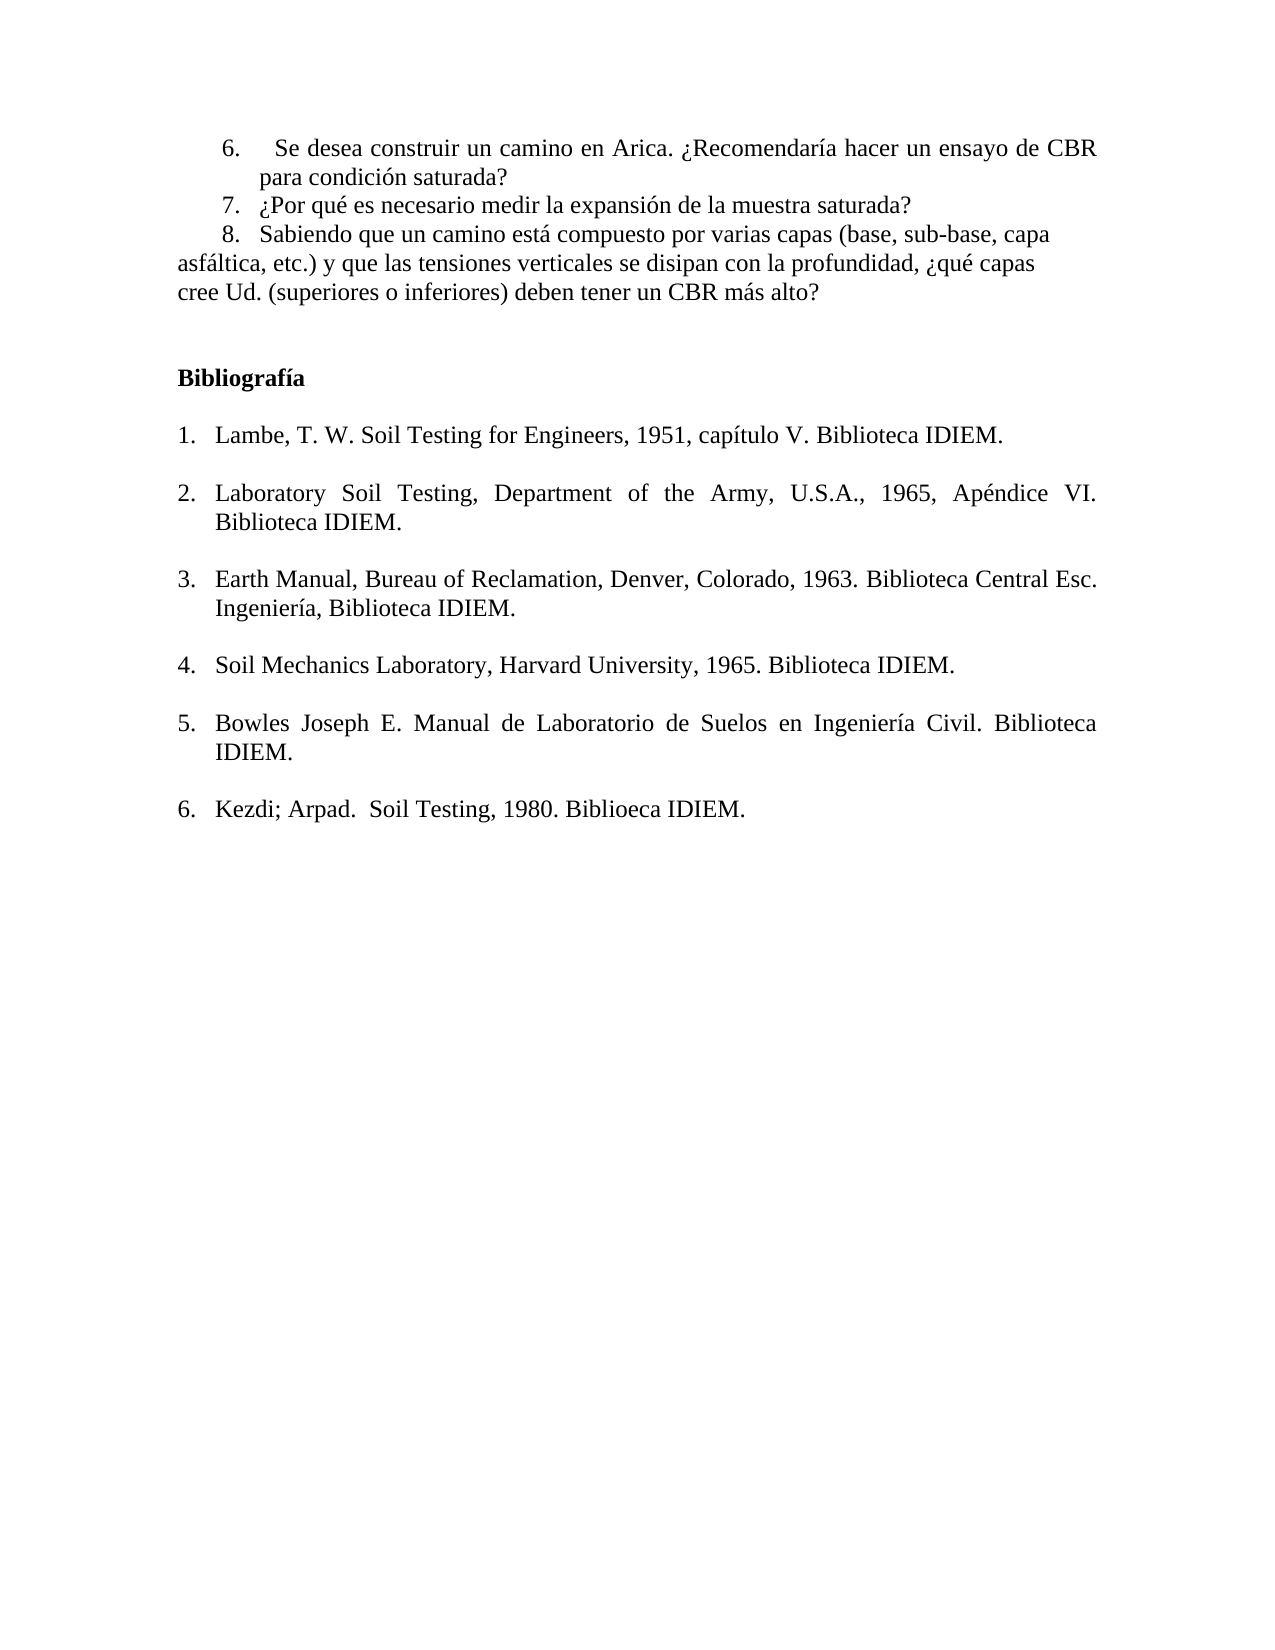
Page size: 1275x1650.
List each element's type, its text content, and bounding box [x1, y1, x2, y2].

list Kezdi; Arpad. Soil Testing, 1980. Biblioeca IDIEM. [177, 794, 1098, 823]
list Laboratory Soil Testing, Department of the Army, , 1965, Apéndice VI. Biblioteca IDIEM. [177, 478, 1098, 535]
list Soil Mechanics Laboratory, , 1965. Biblioteca IDIEM. [177, 650, 1098, 679]
text Bibliografía [177, 363, 1098, 392]
list Lambe, T. W. Soil Testing for Engineers, 1951, capítulo V. Biblioteca IDIEM. [177, 420, 1098, 449]
text asfáltica, etc.) y que las tensiones verticales se disipan con la profundidad, ¿qué capas [177, 248, 1098, 277]
list Bowles Joseph E. Manual de Laboratorio de Suelos en Ingeniería Civil. Biblioteca IDIEM. [177, 708, 1098, 765]
list Earth Manual, Bureau of Reclamation, , 1963. Biblioteca Central Esc. Ingeniería, Biblioteca IDIEM. [177, 564, 1098, 622]
list Se desea construir un camino en Arica. ¿Recomendaría hacer un ensayo de CBR para condición saturada? [222, 133, 1098, 190]
text cree Ud. (superiores o inferiores) deben tener un CBR más alto? [177, 277, 1098, 305]
list Sabiendo que un camino está compuesto por varias capas (base, sub-base, capa [222, 219, 1098, 248]
list ¿Por qué es necesario medir la expansión de la muestra saturada? [222, 190, 1098, 219]
